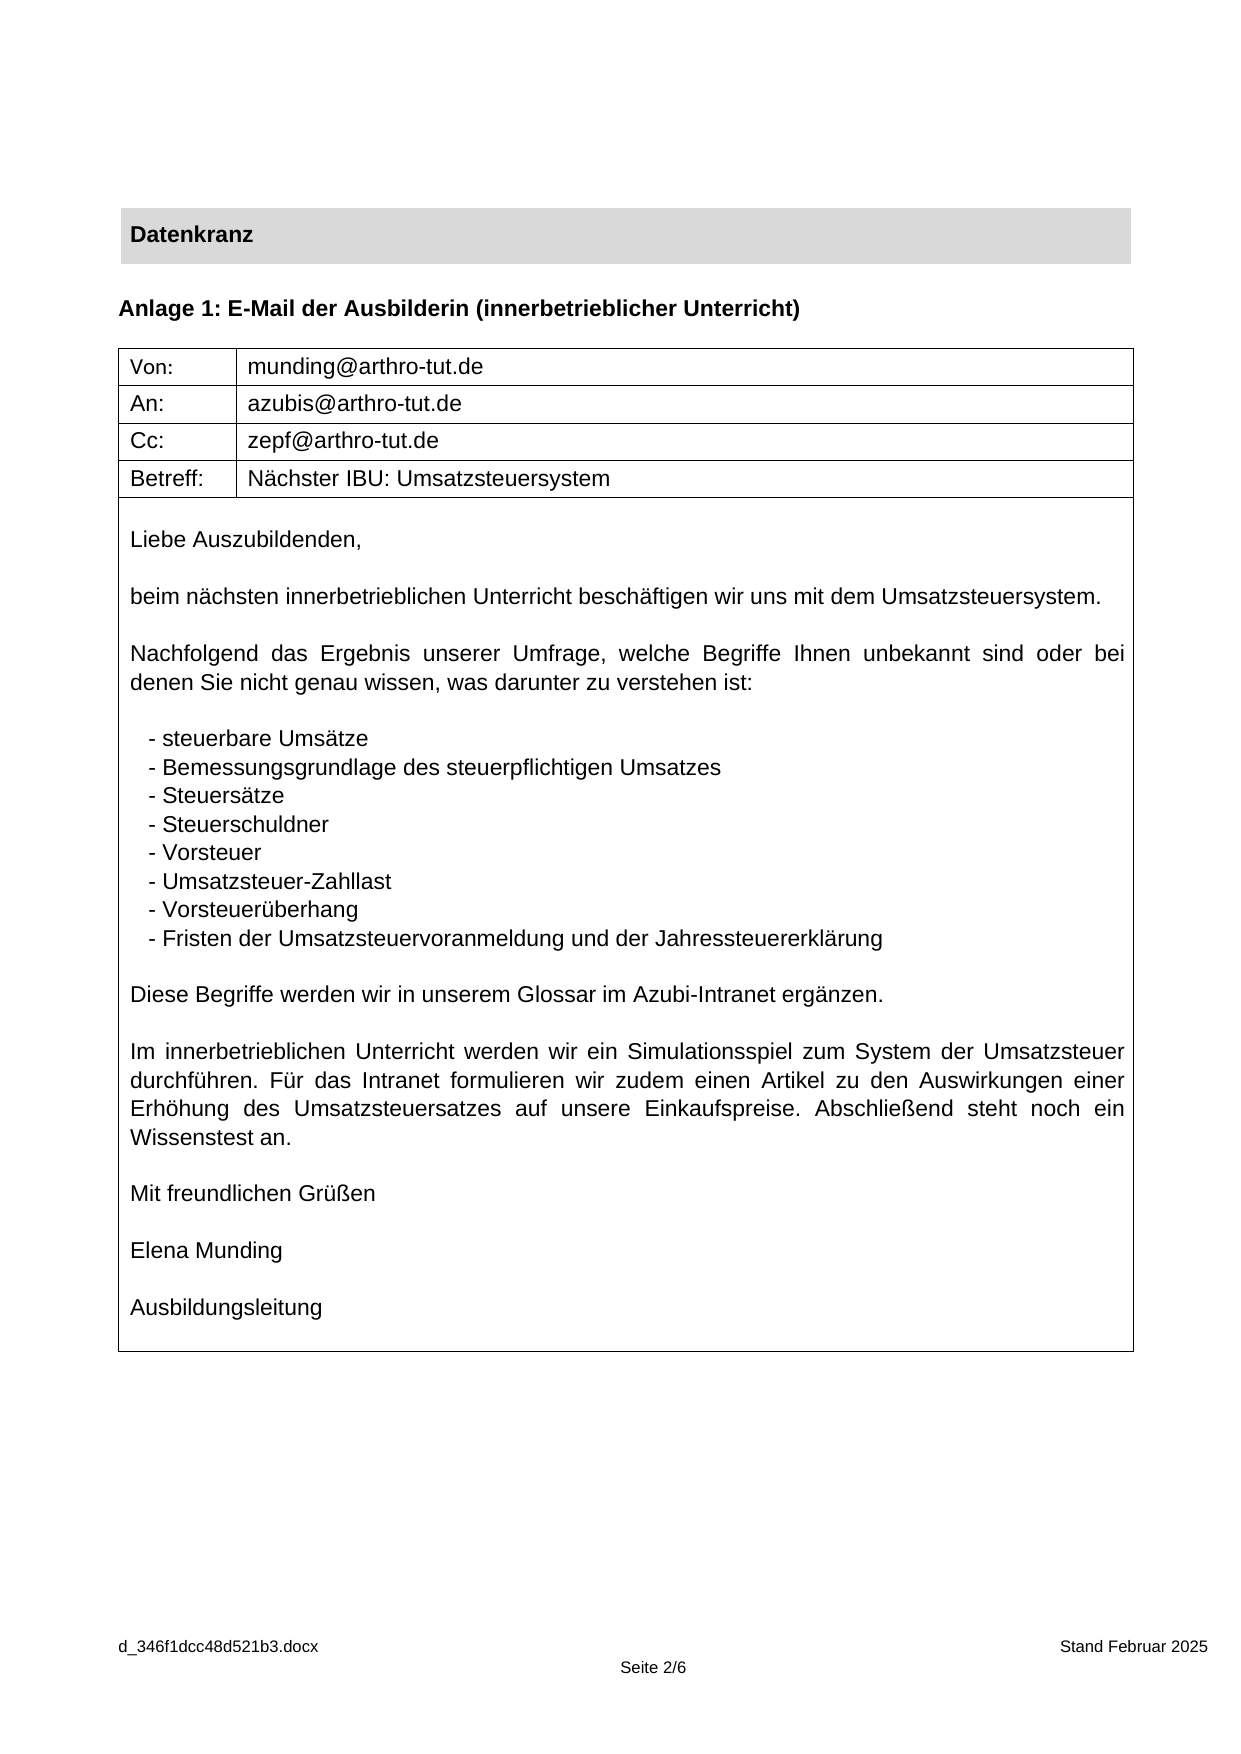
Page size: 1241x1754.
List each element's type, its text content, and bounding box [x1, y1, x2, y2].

text Anlage 1: E-Mail der Ausbilderin (innerbetrieblicher Unterricht) [118, 295, 1134, 321]
subtitle Datenkranz [122, 209, 1130, 263]
